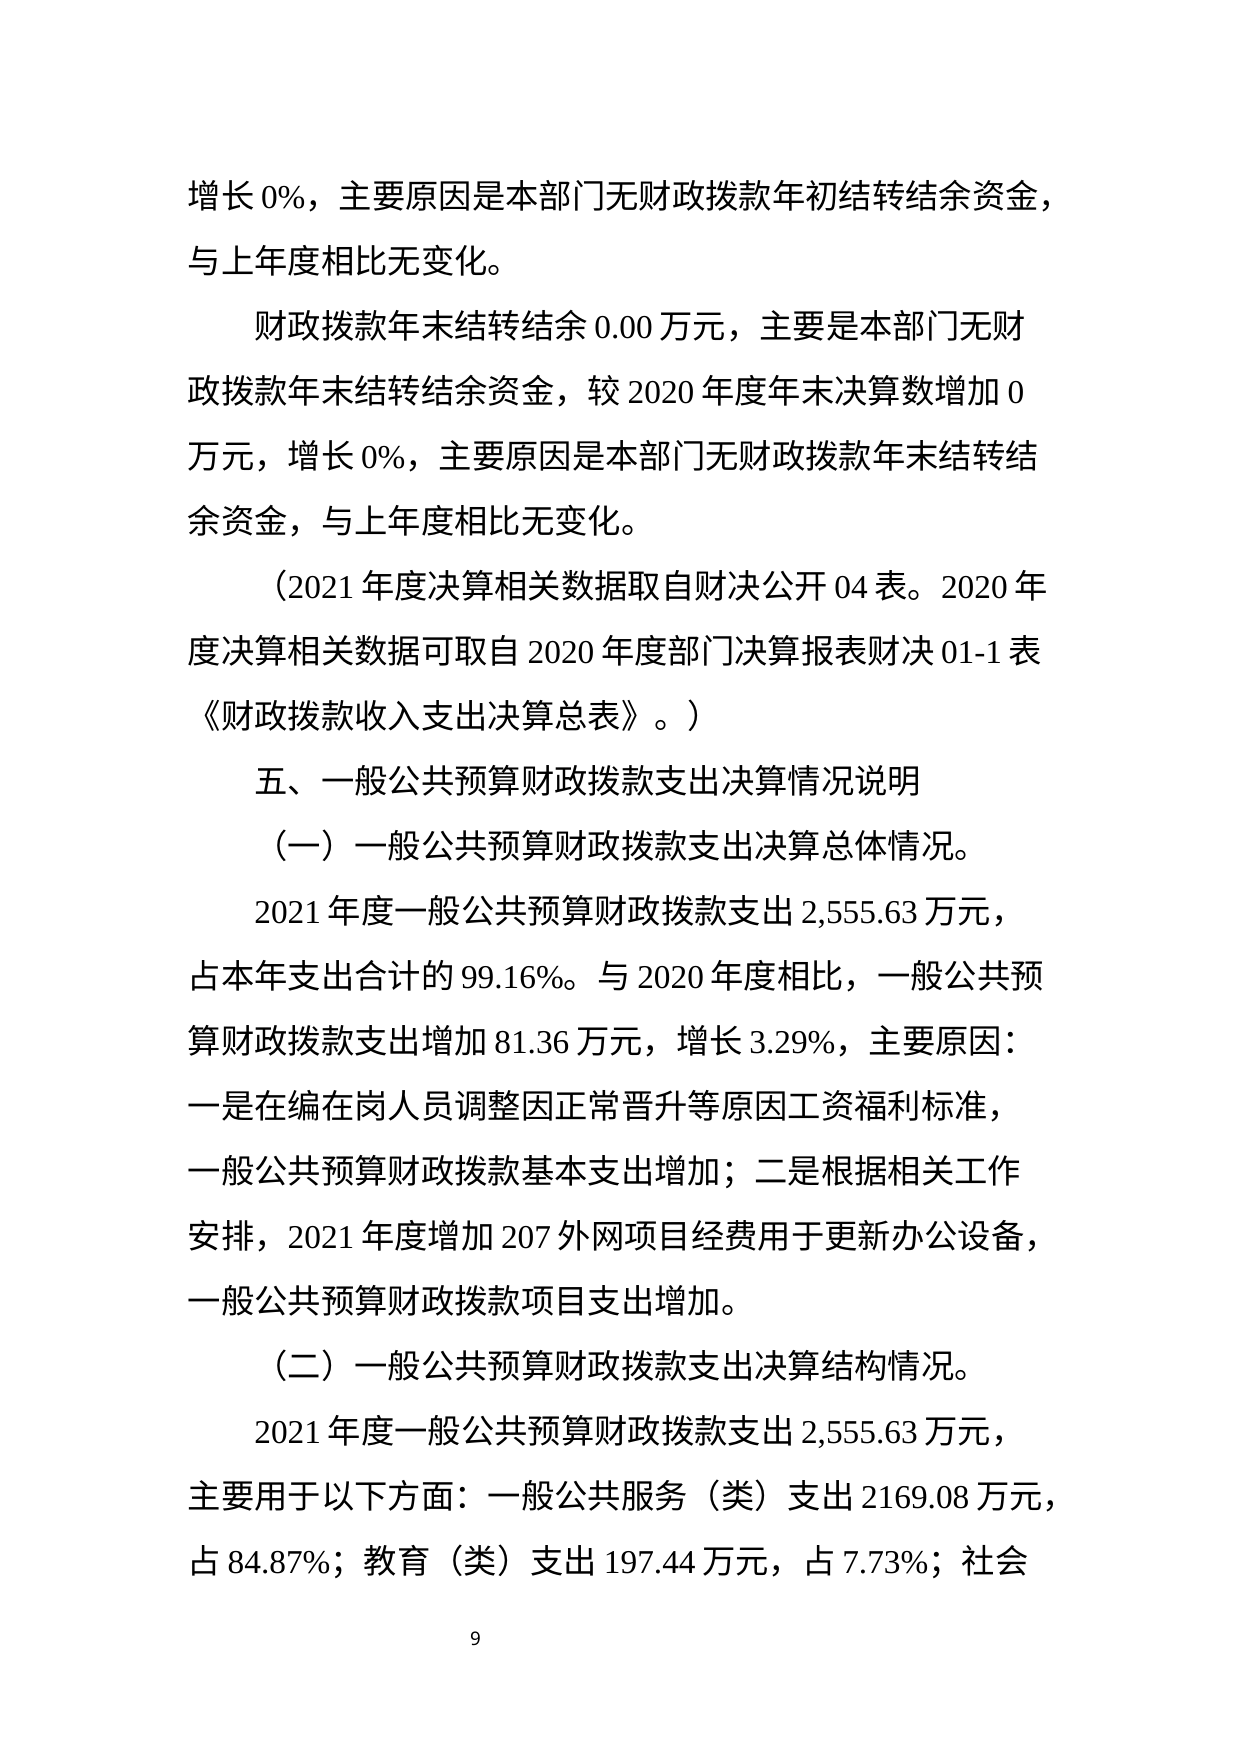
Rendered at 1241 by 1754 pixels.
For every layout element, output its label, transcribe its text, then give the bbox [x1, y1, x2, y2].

text （2021年度决算相关数据取自财决公开04表。2020年度决算相关数据可取自2020年度部门决算报表财决01-1表《财政拨款收入支出决算总表》。） [187, 552, 1053, 747]
text （一）一般公共预算财政拨款支出决算总体情况。 [187, 812, 1053, 877]
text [187, 1397, 1053, 1592]
text （二）一般公共预算财政拨款支出决算结构情况。 [187, 1332, 1053, 1397]
text 五、一般公共预算财政拨款支出决算情况说明 [187, 747, 1053, 812]
text 2021年度一般公共预算财政拨款支出2,555.63万元，占本年支出合计的99.16%。与2020年度相比，一般公共预算财政拨款支出增加81.36万元，增长3.29%，主要原因：一是在编在岗人员调整因正常晋升等原因工资福利标准，一般公共预算财政拨款基本支出增加；二是根据相关工作安排，2021年度增加207外网项目经费用于更新办公设备，一般公共预算财政拨款项目支出增加。 [187, 877, 1053, 1332]
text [187, 162, 1053, 292]
text 财政拨款年末结转结余0.00万元，主要是本部门无财政拨款年末结转结余资金，较2020年度年末决算数增加0万元，增长0%，主要原因是本部门无财政拨款年末结转结余资金，与上年度相比无变化。 [187, 292, 1053, 552]
